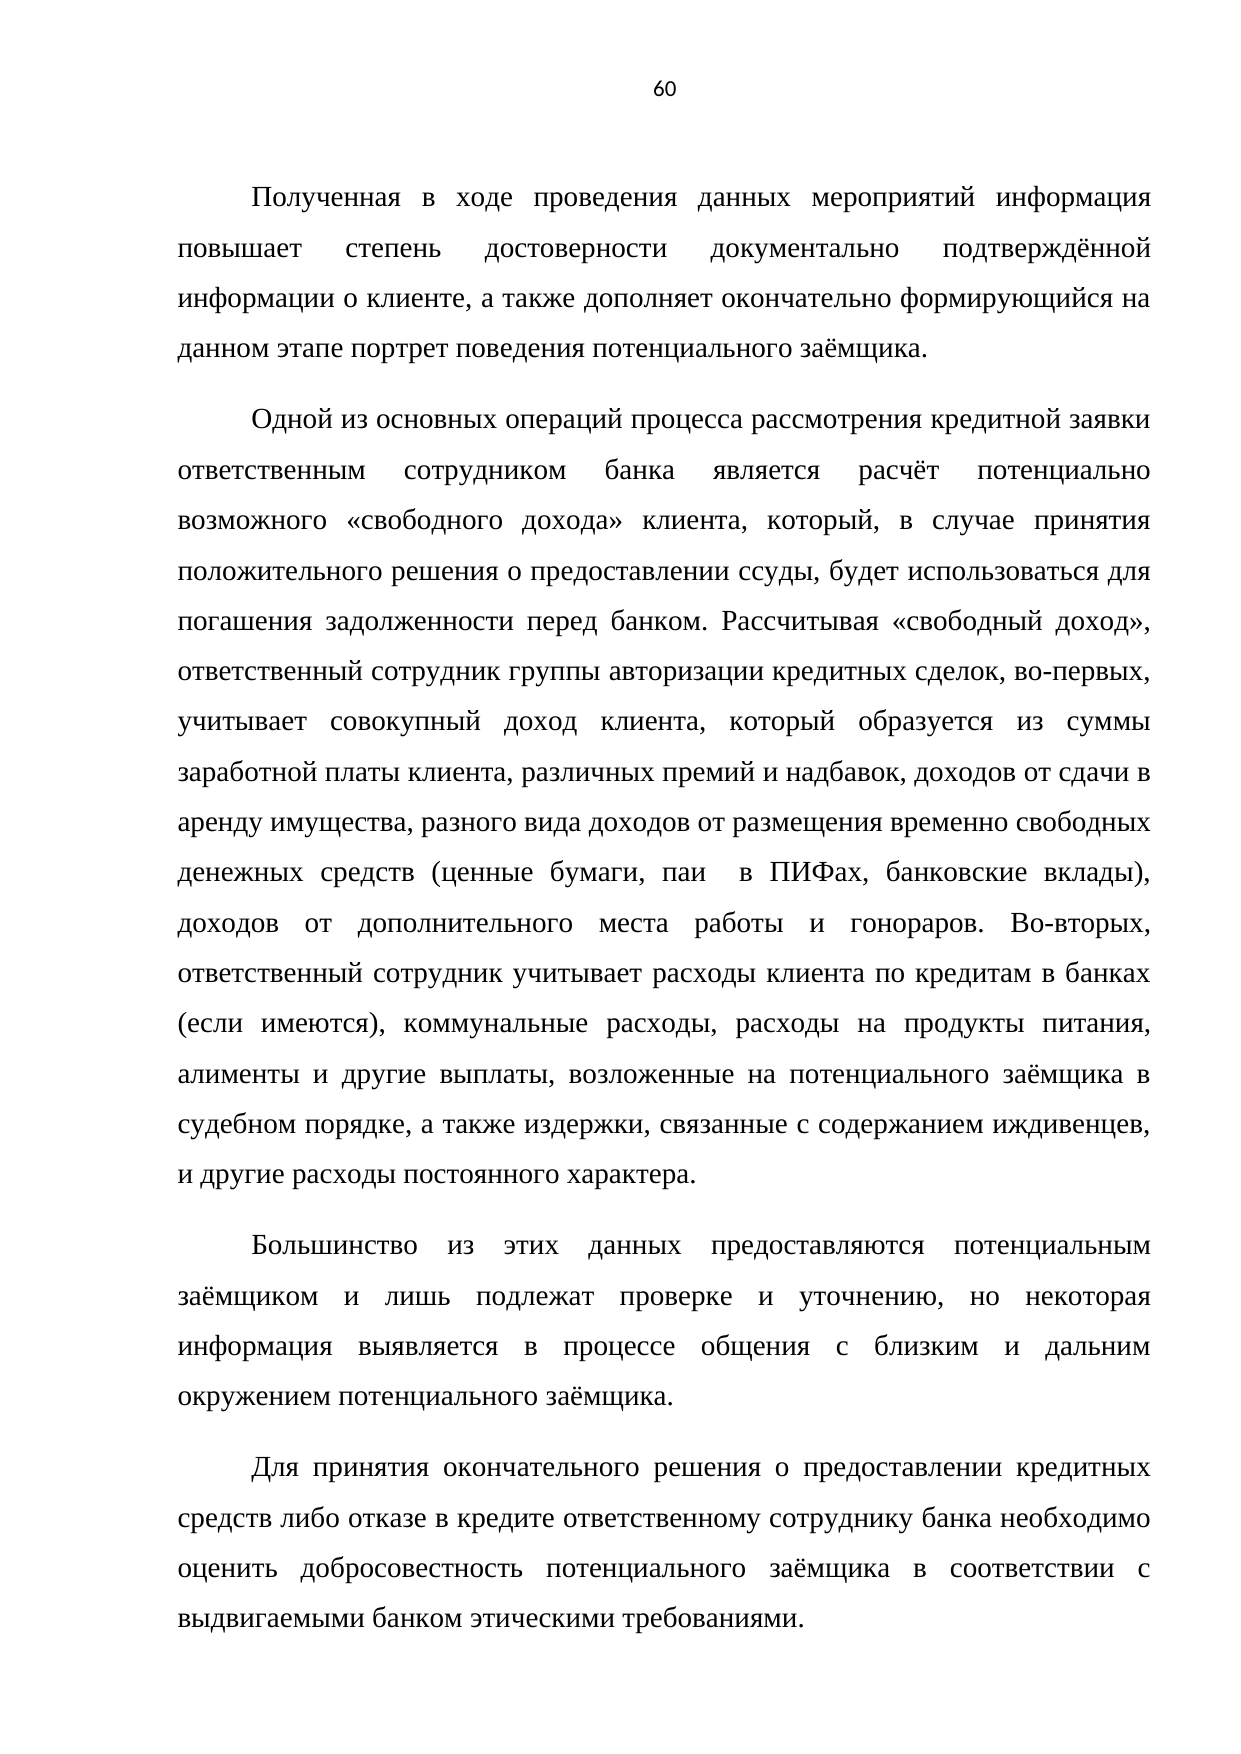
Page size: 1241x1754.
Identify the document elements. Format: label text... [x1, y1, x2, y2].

text Полученная в ходе проведения данных мероприятий информация повышает степень достоверности документально подтверждённой информации о клиенте, а также дополняет окончательно формирующийся на данном этапе портрет поведения потенциального заёмщика. [177, 179, 1152, 364]
text Одной из основных операций процесса рассмотрения кредитной заявки ответственным сотрудником банка является расчёт потенциально возможного «свободного дохода» клиента, который, в случае принятия положительного решения о предоставлении ссуды, будет использоваться для погашения задолженности перед банком. Рассчитывая «свободный доход», ответственный сотрудник группы авторизации кредитных сделок, во-первых, учитывает совокупный доход клиента, который образуется из суммы заработной платы клиента, различных премий и надбавок, доходов от сдачи в аренду имущества, разного вида доходов от размещения временно свободных денежных средств (ценные бумаги, паи в ПИФах, банковские вклады), доходов от дополнительного места работы и гонораров. Во-вторых, ответственный сотрудник учитывает расходы клиента по кредитам в банках (если имеются), коммунальные расходы, расходы на продукты питания, алименты и другие выплаты, возложенные на потенциального заёмщика в судебном порядке, а также издержки, связанные с содержанием иждивенцев, и другие расходы постоянного характера. [177, 402, 1152, 1190]
text Большинство из этих данных предоставляются потенциальным заёмщиком и лишь подлежат проверке и уточнению, но некоторая информация выявляется в процессе общения с близким и дальним окружением потенциального заёмщика. [177, 1227, 1152, 1412]
text Для принятия окончательного решения о предоставлении кредитных средств либо отказе в кредите ответственному сотруднику банка необходимо оценить добросовестность потенциального заёмщика в соответствии с выдвигаемыми банком этическими требованиями. [177, 1449, 1152, 1634]
